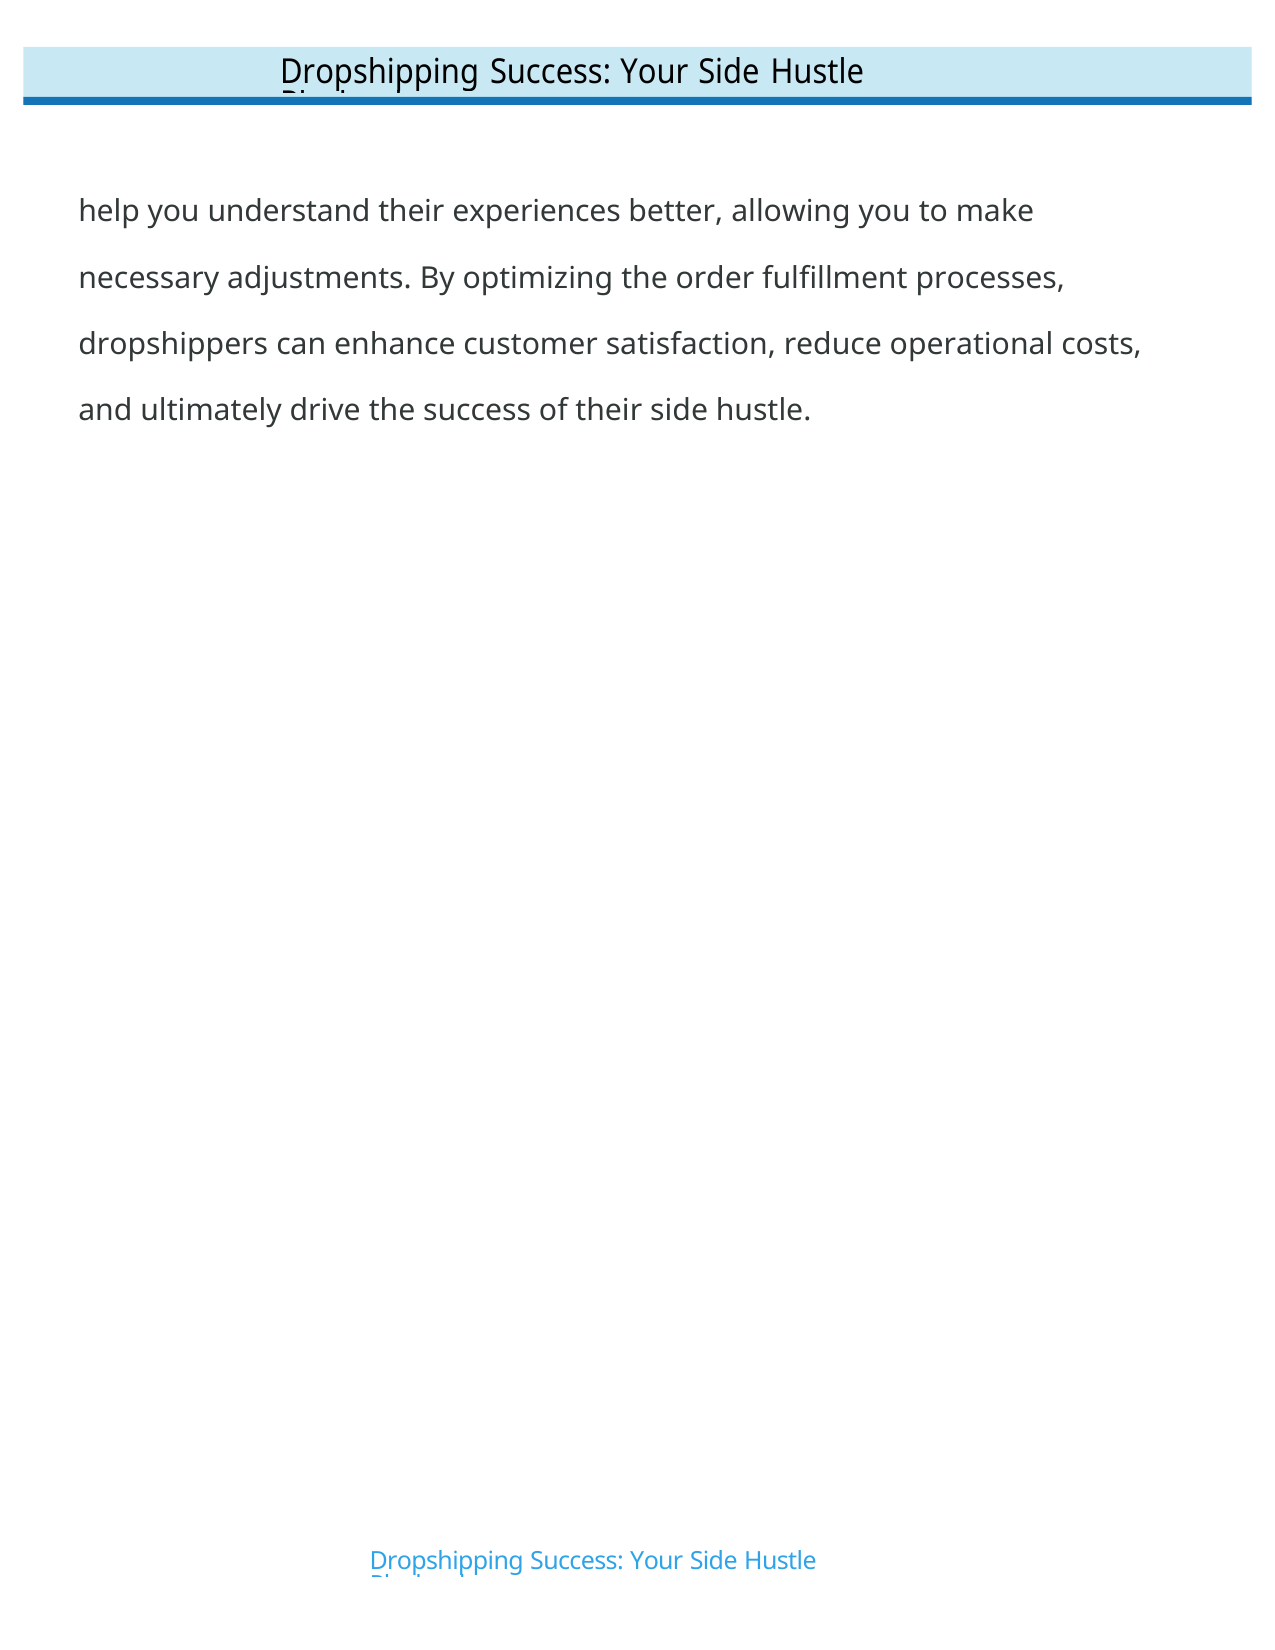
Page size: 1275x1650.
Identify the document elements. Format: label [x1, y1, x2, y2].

text [78, 189, 1181, 429]
